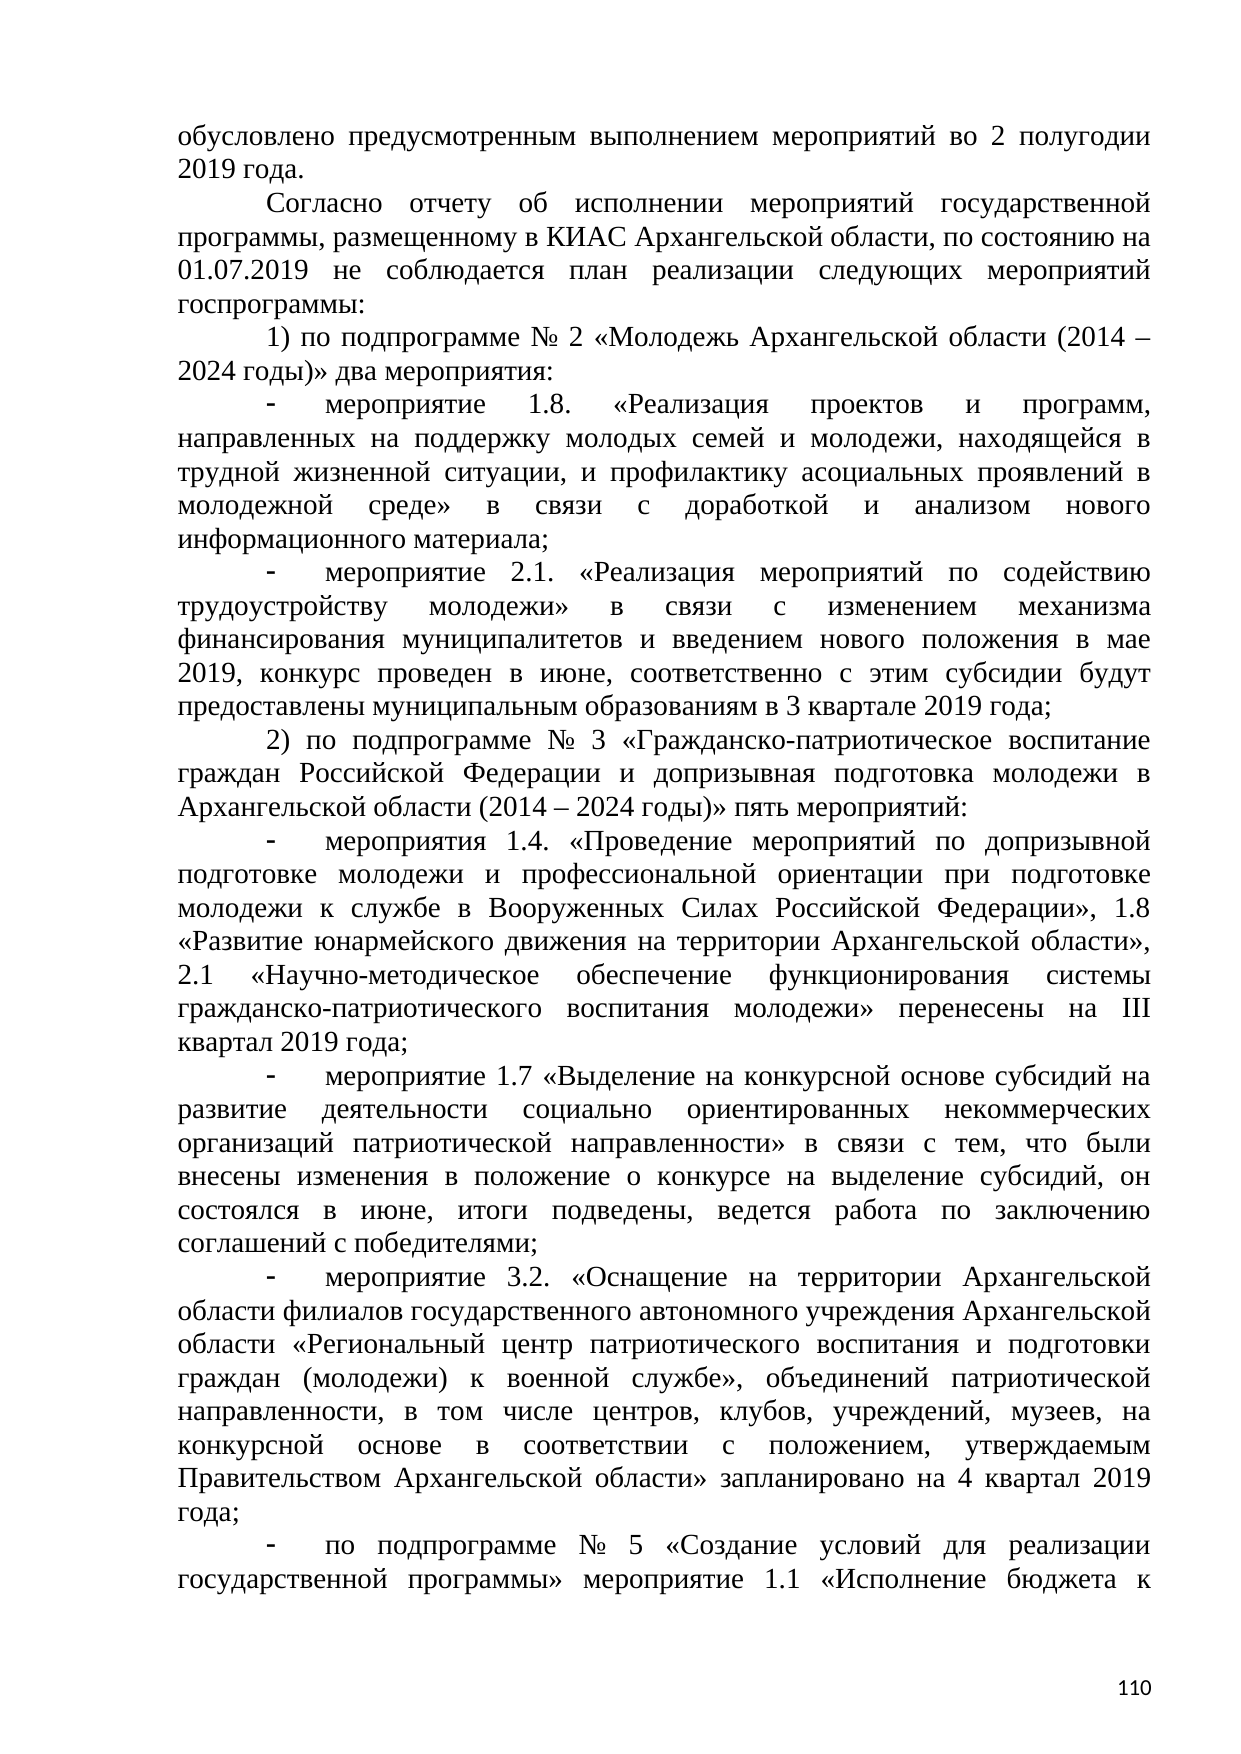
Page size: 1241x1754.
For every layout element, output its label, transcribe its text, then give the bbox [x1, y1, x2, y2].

text 2) по подпрограмме № 3 «Гражданско-патриотическое воспитание граждан Российской Федерации и допризывная подготовка молодежи в Архангельской области (2014 – 2024 годы)» пять мероприятий: [177, 722, 1152, 823]
list мероприятие 1.8. «Реализация проектов и программ, направленных на поддержку молодых семей и молодежи, находящейся в трудной жизненной ситуации, и профилактику асоциальных проявлений в молодежной среде» в связи с доработкой и анализом нового информационного материала; [177, 386, 1152, 554]
list мероприятие 3.2. «Оснащение на территории Архангельской области филиалов государственного автономного учреждения Архангельской области «Региональный центр патриотического воспитания и подготовки граждан (молодежи) к военной службе», объединений патриотической направленности, в том числе центров, клубов, учреждений, музеев, на конкурсной основе в соответствии с положением, утверждаемым Правительством Архангельской области» запланировано на 4 квартал 2019 года; [177, 1259, 1152, 1527]
list мероприятия 1.4. «Проведение мероприятий по допризывной подготовке молодежи и профессиональной ориентации при подготовке молодежи к службе в Вооруженных Силах Российской Федерации», 1.8 «Развитие юнармейского движения на территории Архангельской области», 2.1 «Научно-методическое обеспечение функционирования системы гражданско-патриотического воспитания молодежи» перенесены на III квартал 2019 года; [177, 823, 1152, 1058]
text Согласно отчету об исполнении мероприятий государственной программы, размещенному в КИАС Архангельской области, по состоянию на 01.07.2019 не соблюдается план реализации следующих мероприятий госпрограммы: [177, 185, 1152, 319]
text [177, 118, 1152, 185]
list мероприятие 1.7 «Выделение на конкурсной основе субсидий на развитие деятельности социально ориентированных некоммерческих организаций патриотической направленности» в связи с тем, что были внесены изменения в положение о конкурсе на выделение субсидий, он состоялся в июне, итоги подведены, ведется работа по заключению соглашений с победителями; [177, 1058, 1152, 1259]
text 1) по подпрограмме № 2 «Молодежь Архангельской области (2014 – 2024 годы)» два мероприятия: [177, 319, 1152, 386]
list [177, 1527, 1152, 1594]
list мероприятие 2.1. «Реализация мероприятий по содействию трудоустройству молодежи» в связи с изменением механизма финансирования муниципалитетов и введением нового положения в мае 2019, конкурс проведен в июне, соответственно с этим субсидии будут предоставлены муниципальным образованиям в 3 квартале 2019 года; [177, 554, 1152, 722]
